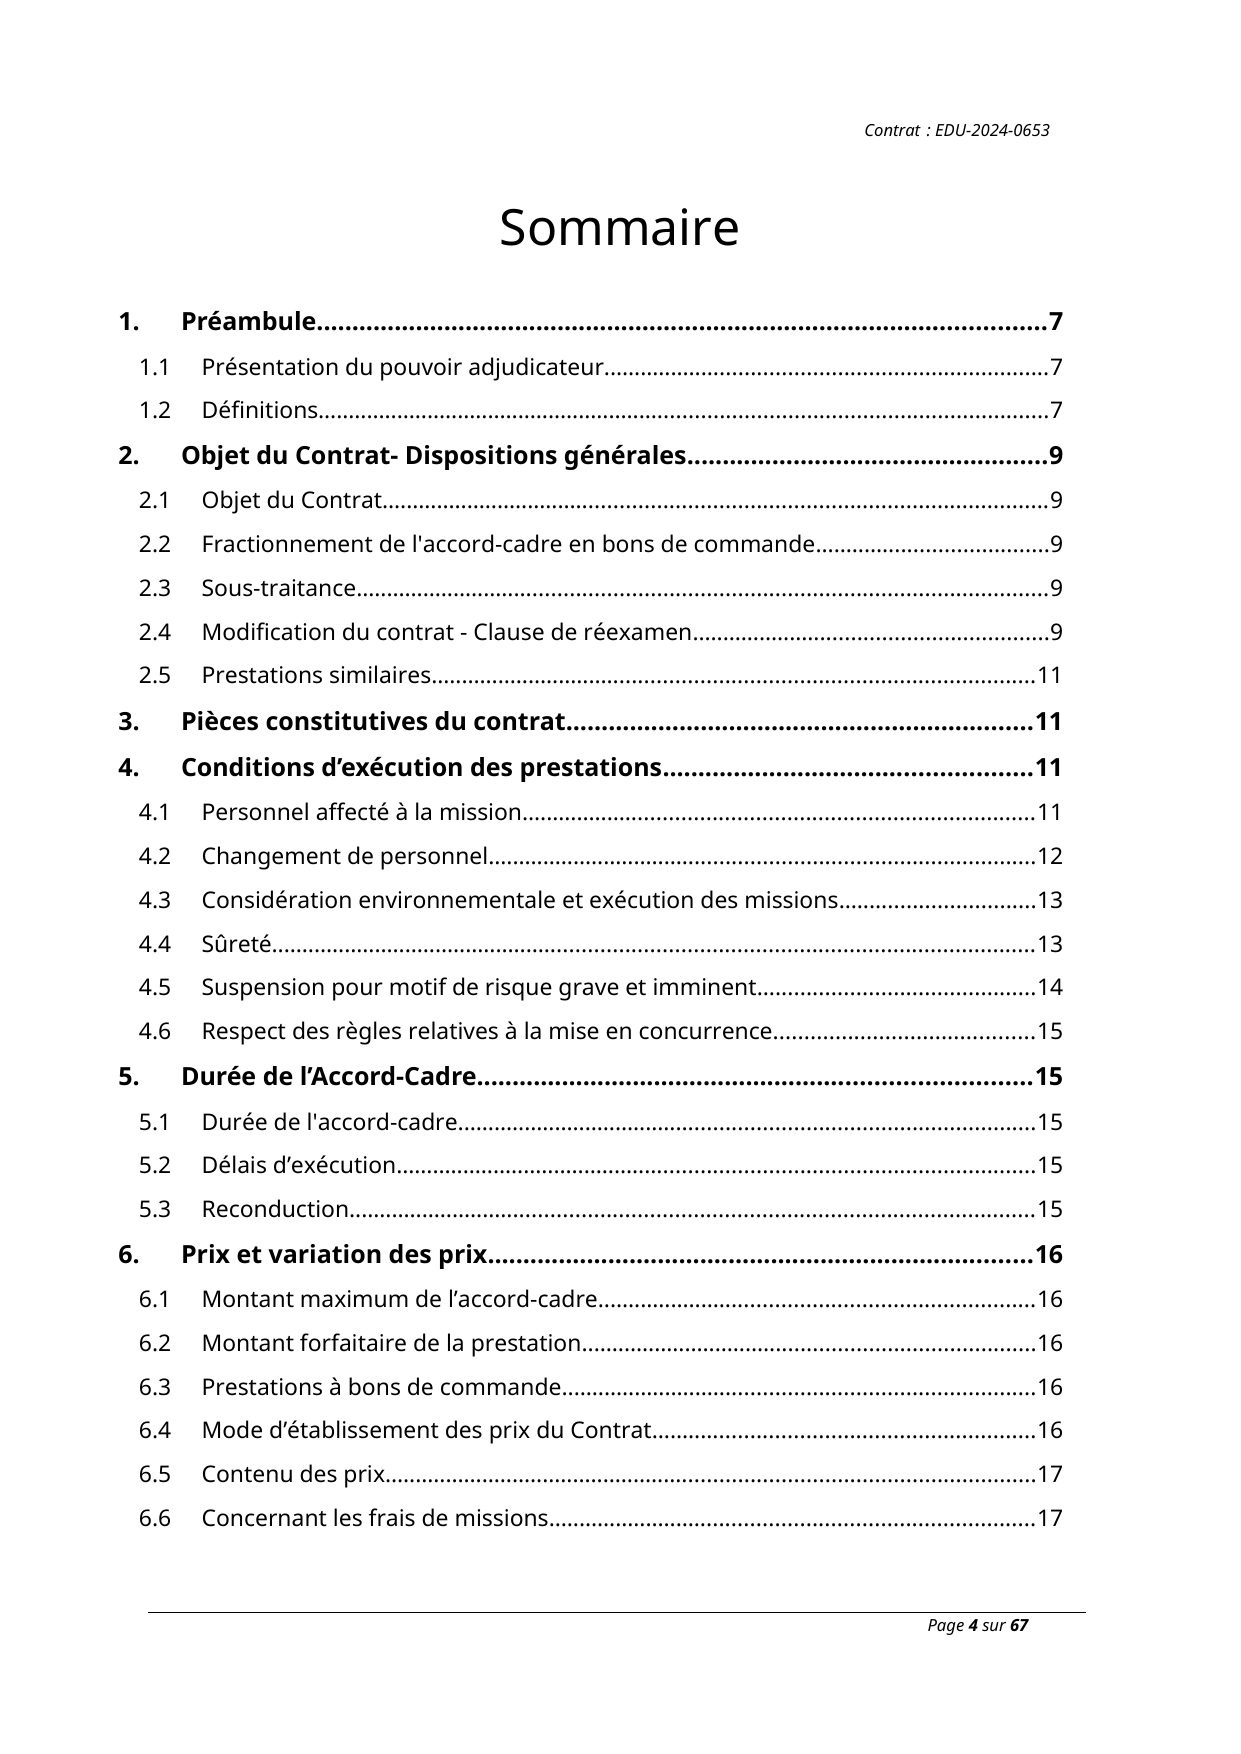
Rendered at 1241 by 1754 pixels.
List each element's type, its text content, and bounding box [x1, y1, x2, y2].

text 5.3 Reconduction 15 [139, 1193, 1122, 1224]
text 2.5 Prestations similaires 11 [139, 659, 1122, 691]
text 5.2 Délais d’exécution 15 [139, 1149, 1122, 1180]
text 6.5 Contenu des prix 17 [139, 1458, 1122, 1489]
text 4.1 Personnel affecté à la mission 11 [139, 796, 1122, 828]
text 3. Pièces constitutives du contrat 11 [118, 703, 1122, 737]
text 4.3 Considération environnementale et exécution des missions 13 [139, 884, 1122, 915]
text 2.4 Modification du contrat - Clause de réexamen 9 [139, 616, 1122, 647]
text 1. Préambule 7 [118, 304, 1122, 338]
text 2. Objet du Contrat- Dispositions générales 9 [118, 438, 1122, 472]
text 6. Prix et variation des prix 16 [118, 1237, 1122, 1271]
text 6.6 Concernant les frais de missions 17 [139, 1502, 1122, 1533]
text 6.2 Montant forfaitaire de la prestation 16 [139, 1327, 1122, 1358]
text 2.3 Sous-traitance 9 [139, 572, 1122, 603]
text Sommaire [118, 192, 1122, 260]
text 2.2 Fractionnement de l'accord-cadre en bons de commande 9 [139, 528, 1122, 559]
text 4.5 Suspension pour motif de risque grave et imminent 14 [139, 971, 1122, 1003]
text 2.1 Objet du Contrat 9 [139, 484, 1122, 516]
text 6.3 Prestations à bons de commande 16 [139, 1371, 1122, 1402]
text 5.1 Durée de l'accord-cadre 15 [139, 1105, 1122, 1137]
text 4. Conditions d’exécution des prestations 11 [118, 750, 1122, 784]
text 4.4 Sûreté 13 [139, 928, 1122, 959]
text 4.6 Respect des règles relatives à la mise en concurrence 15 [139, 1015, 1122, 1046]
text 4.2 Changement de personnel 12 [139, 840, 1122, 871]
text 1.1 Présentation du pouvoir adjudicateur 7 [139, 350, 1122, 382]
text 6.4 Mode d’établissement des prix du Contrat 16 [139, 1414, 1122, 1446]
text 5. Durée de l’Accord-Cadre 15 [118, 1059, 1122, 1093]
text 1.2 Définitions 7 [139, 394, 1122, 425]
text 6.1 Montant maximum de l’accord-cadre 16 [139, 1283, 1122, 1314]
